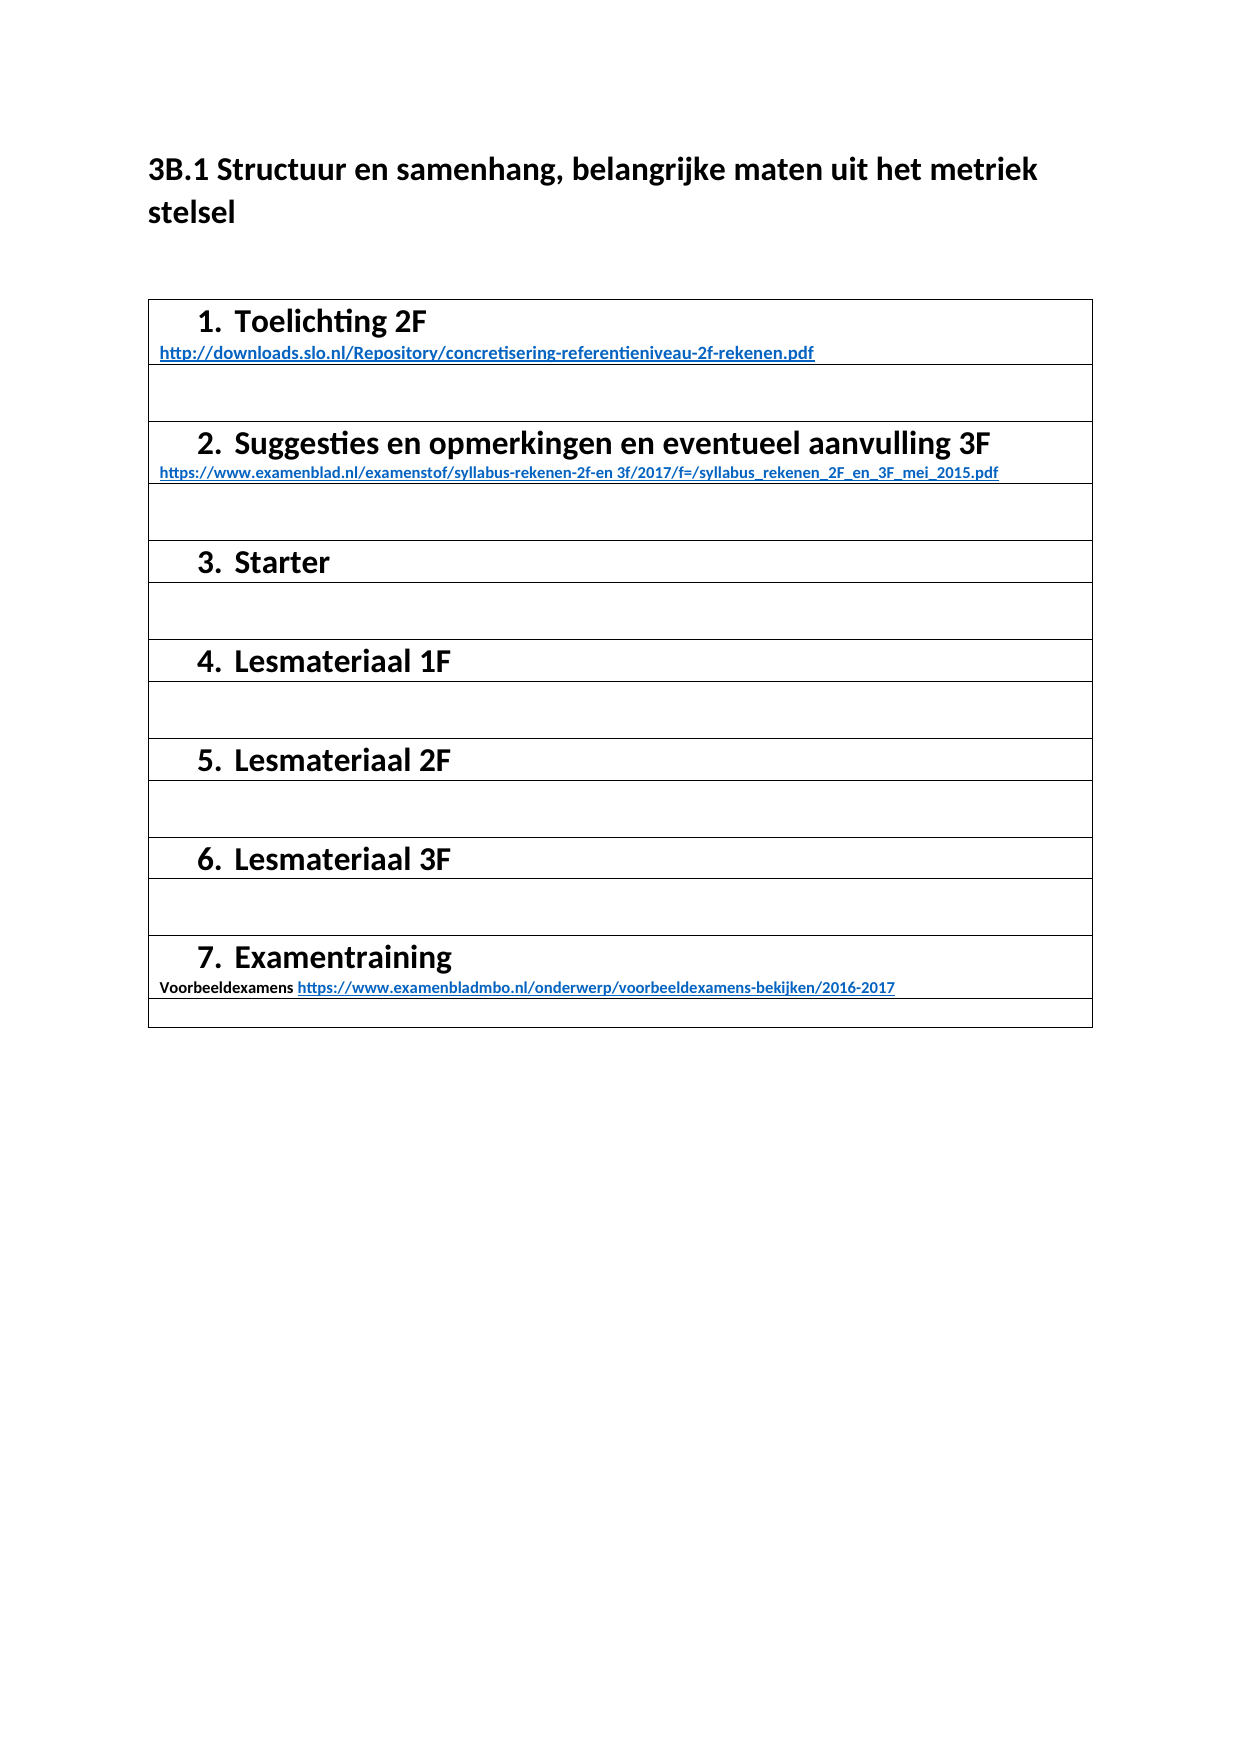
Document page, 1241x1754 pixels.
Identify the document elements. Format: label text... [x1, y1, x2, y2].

text 3B.1 Structuur en samenhang, belangrijke maten uit het metriek stelsel [148, 148, 1093, 232]
table_cell [149, 999, 1092, 1027]
table_cell [149, 484, 1092, 540]
table_cell Examentraining Voorbeeldexamens https://www.examenbladmbo.nl/onderwerp/voorbeeldexamens-bekijken/2016-2017 [149, 936, 1092, 997]
table_cell Lesmateriaal 1F [149, 640, 1092, 681]
table_cell Lesmateriaal 3F [149, 838, 1092, 878]
table_cell [149, 781, 1092, 837]
table_cell [149, 879, 1092, 935]
table_cell Suggesties en opmerkingen en eventueel aanvulling 3F https://www.examenblad.nl/examenstof/syllabus-rekenen-2f-en 3f/2017/f=/syllabus_rekenen_2F_en_3F_mei_2015.pdf [149, 422, 1092, 483]
table_cell [149, 682, 1092, 738]
table_cell Lesmateriaal 2F [149, 739, 1092, 779]
table_header Toelichting 2F http://downloads.slo.nl/Repository/concretisering-referentieniveau-2f-rekenen.pdf [149, 300, 1092, 364]
table_cell [149, 365, 1092, 421]
table_cell [149, 583, 1092, 639]
table_cell Starter [149, 541, 1092, 582]
